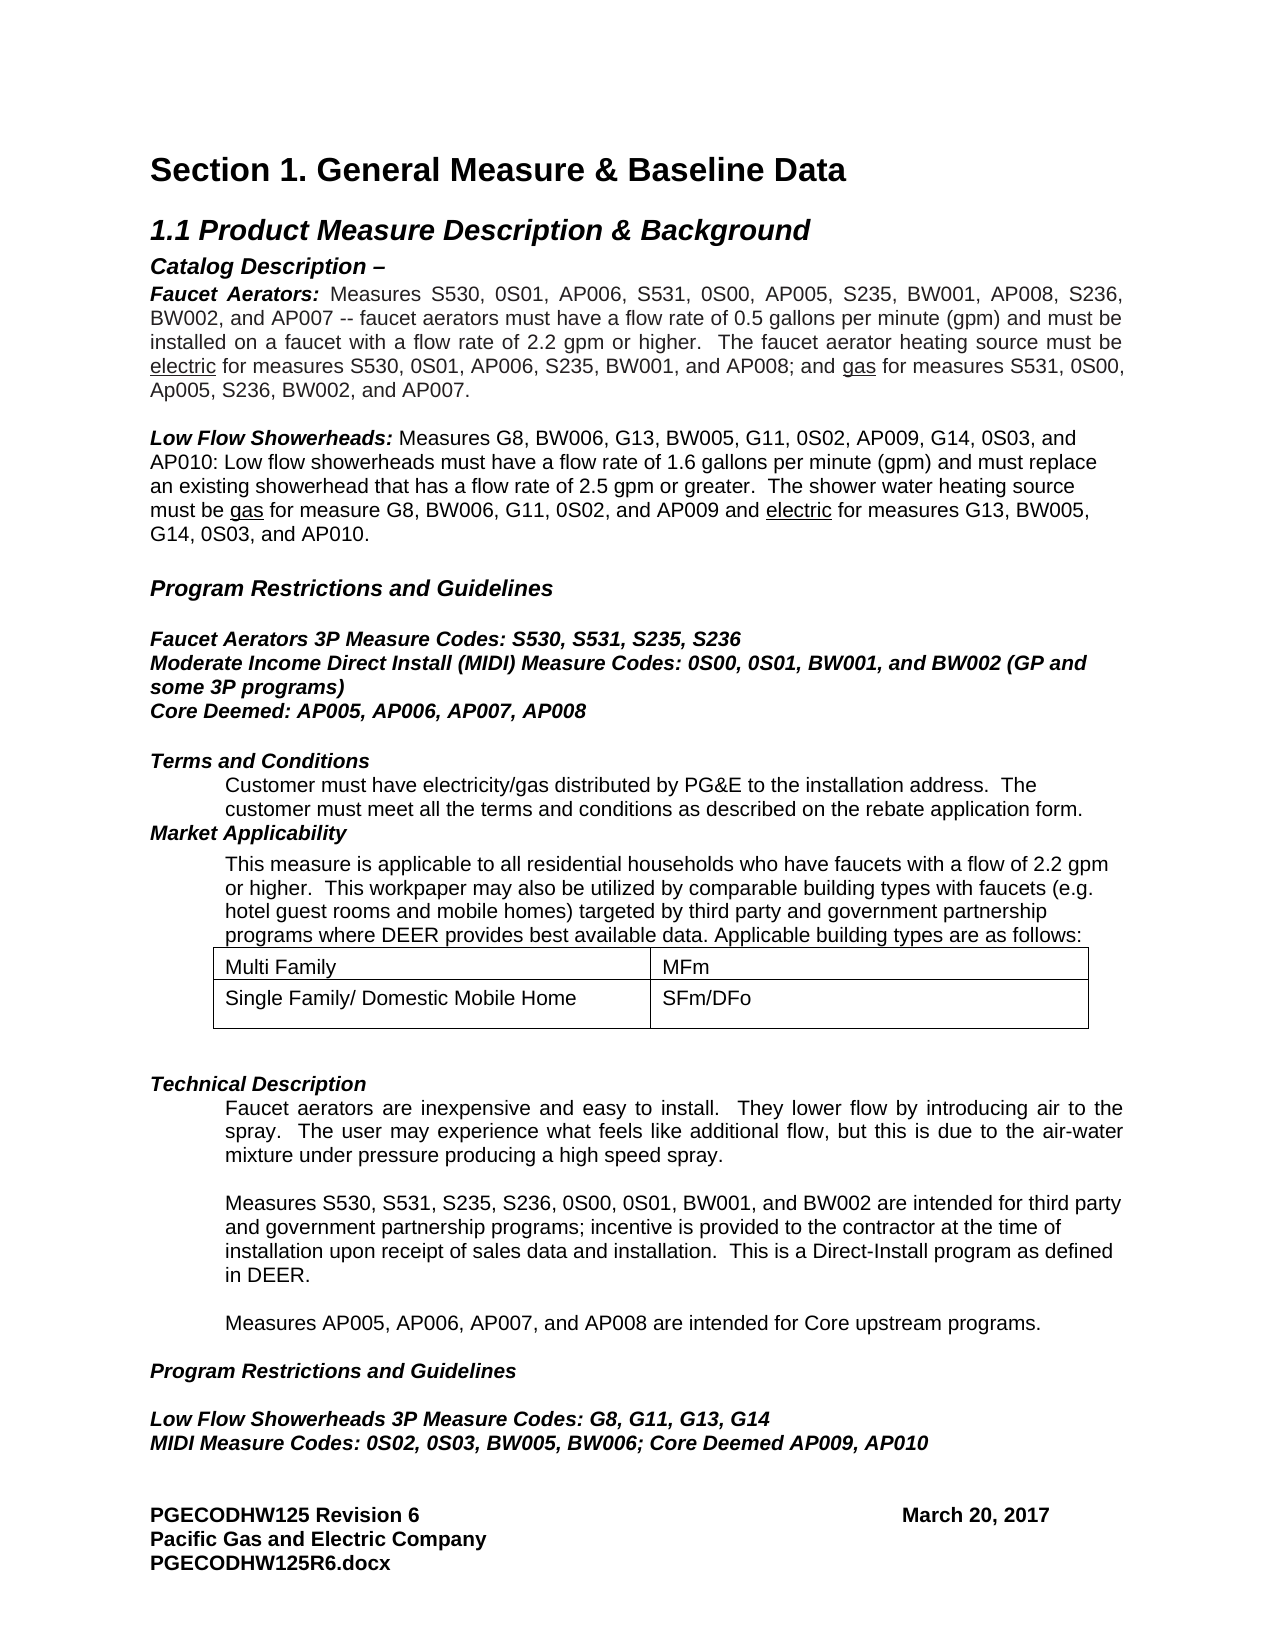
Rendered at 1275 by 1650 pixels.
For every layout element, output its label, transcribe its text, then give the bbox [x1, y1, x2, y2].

text Low Flow Showerheads 3P Measure Codes: G8, G11, G13, G14 [150, 1407, 1125, 1431]
text Catalog Description – [150, 253, 1125, 279]
text Faucet Aerators: Measures S530, 0S01, AP006, S531, 0S00, AP005, S235, BW001, AP008, S236, BW002, and AP007 -- faucet aerators must have a flow rate of 0.5 gallons per minute (gpm) and must be installed on a faucet with a flow rate of 2.2 gpm or higher. The faucet aerator heating source must be electric for measures S530, 0S01, AP006, S235, BW001, and AP008; and gas for measures S531, 0S00, Ap005, S236, BW002, and AP007. [150, 282, 1125, 402]
text Program Restrictions and Guidelines [150, 574, 1125, 601]
text Measures AP005, AP006, AP007, and AP008 are intended for Core upstream programs. [225, 1311, 1125, 1335]
table_header MFm [651, 948, 1088, 978]
table_cell Single Family/ Domestic Mobile Home [214, 980, 650, 1028]
subtitle 1.1 Product Measure Description & Background [150, 213, 1125, 247]
text Program Restrictions and Guidelines [150, 1359, 1125, 1383]
text Technical Description [150, 1071, 1125, 1095]
text Core Deemed: AP005, AP006, AP007, AP008 [150, 699, 1125, 723]
table_cell SFm/DFo [651, 980, 1088, 1028]
text Section 1. General Measure & Baseline Data [150, 150, 1125, 188]
text This measure is applicable to all residential households who have faucets with a flow of 2.2 gpm or higher. This workpaper may also be utilized by comparable building types with faucets (e.g. hotel guest rooms and mobile homes) targeted by third party and government partnership programs where DEER provides best available data. Applicable building types are as follows: [225, 851, 1125, 947]
text Low Flow Showerheads: Measures G8, BW006, G13, BW005, G11, 0S02, AP009, G14, 0S03, and AP010: Low flow showerheads must have a flow rate of 1.6 gallons per minute (gpm) and must replace an existing showerhead that has a flow rate of 2.5 gpm or greater. The shower water heating source must be gas for measure G8, BW006, G11, 0S02, and AP009 and electric for measures G13, BW005, G14, 0S03, and AP010. [150, 426, 1125, 546]
text Faucet Aerators 3P Measure Codes: S530, S531, S235, S236 [150, 627, 1125, 651]
text Terms and Conditions [150, 749, 1125, 773]
text Market Applicability [150, 821, 1125, 845]
text Measures S530, S531, S235, S236, 0S00, 0S01, BW001, and BW002 are intended for third party and government partnership programs; incentive is provided to the contractor at the time of installation upon receipt of sales data and installation. This is a Direct-Install program as defined in DEER. [225, 1191, 1125, 1287]
text MIDI Measure Codes: 0S02, 0S03, BW005, BW006; Core Deemed AP009, AP010 [150, 1431, 1125, 1455]
text Moderate Income Direct Install (MIDI) Measure Codes: 0S00, 0S01, BW001, and BW002 (GP and some 3P programs) [150, 651, 1125, 699]
text Customer must have electricity/gas distributed by PG&E to the installation address. The customer must meet all the terms and conditions as described on the rebate application form. [225, 773, 1125, 821]
text Faucet aerators are inexpensive and easy to install. They lower flow by introducing air to the spray. The user may experience what feels like additional flow, but this is due to the air-water mixture under pressure producing a high speed spray. [225, 1095, 1125, 1167]
table_header Multi Family [214, 948, 650, 978]
